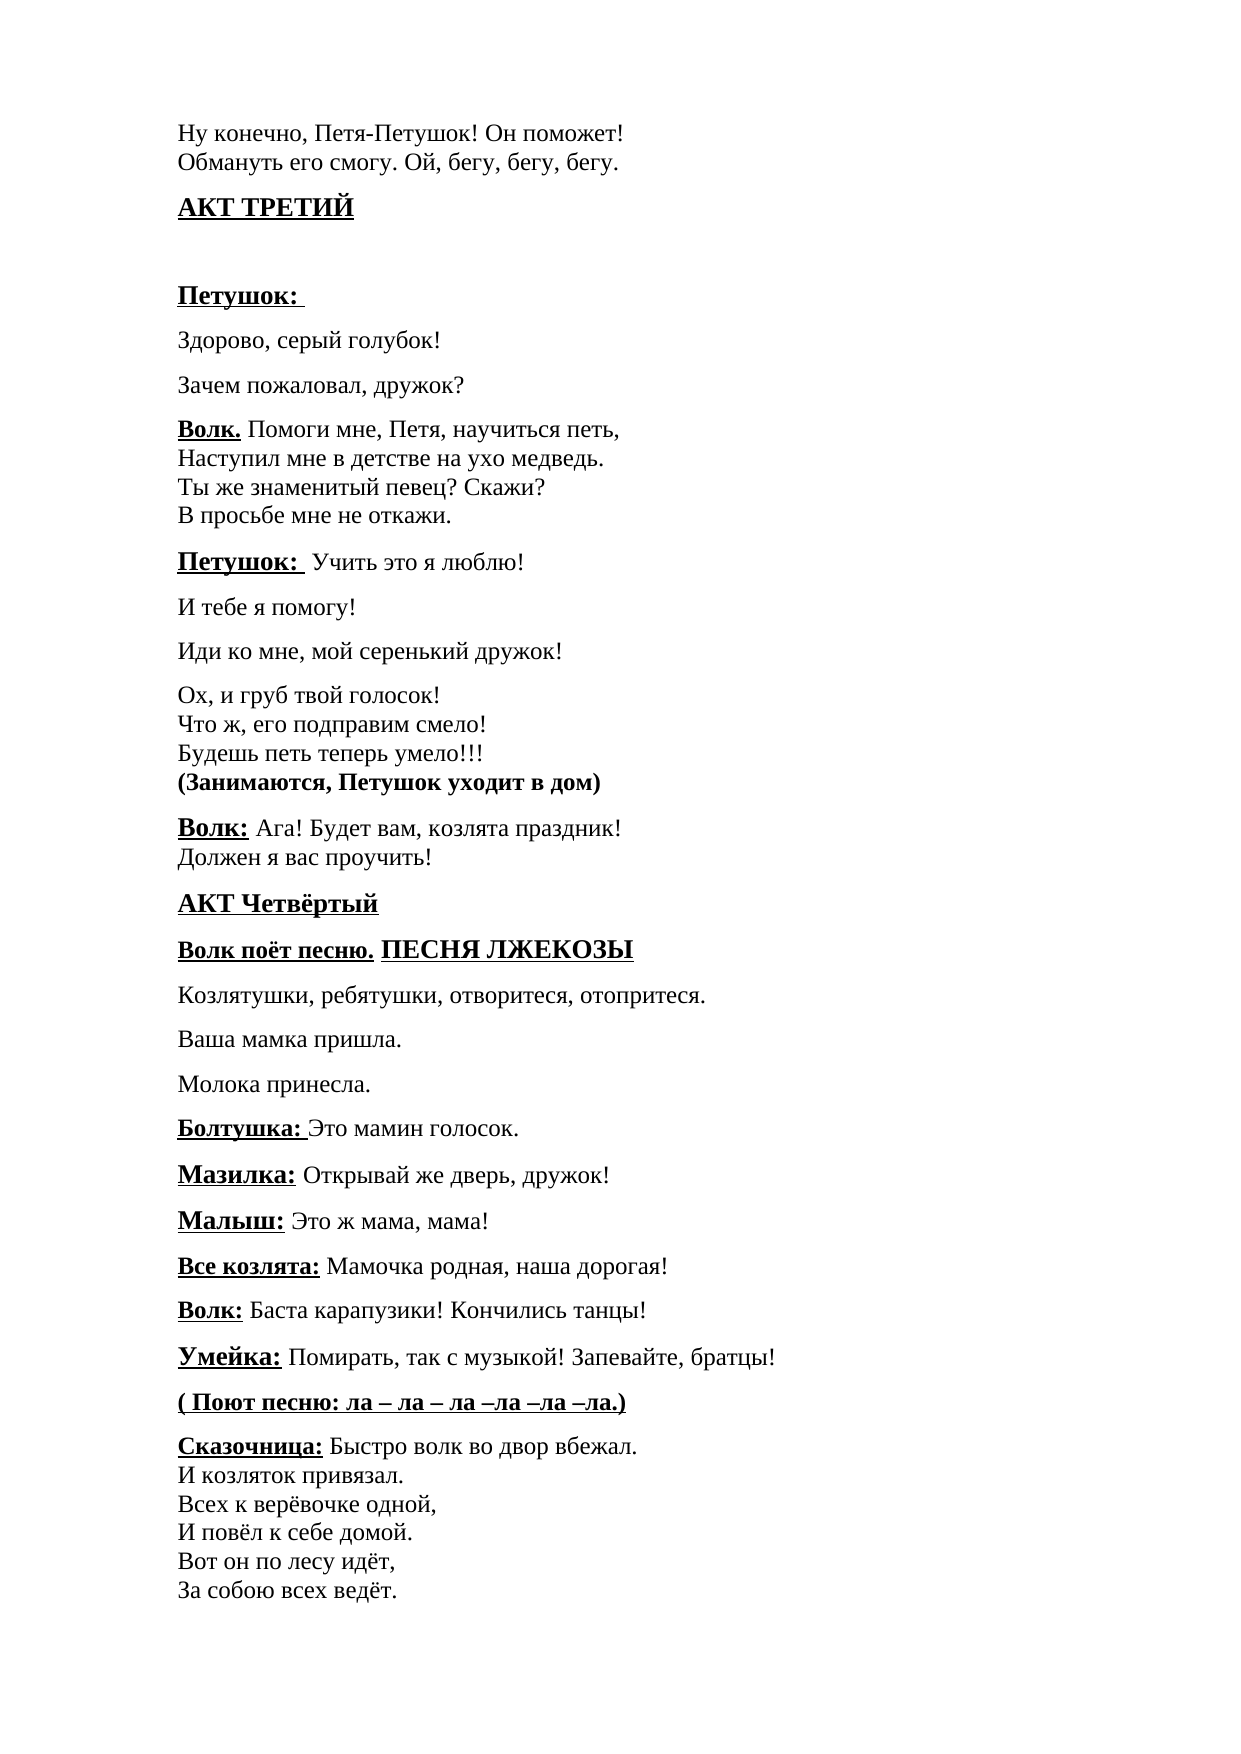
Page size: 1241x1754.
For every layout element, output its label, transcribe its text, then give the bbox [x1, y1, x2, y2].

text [177, 118, 1152, 176]
text ( Поют песню: ла – ла – ла –ла –ла –ла.) [177, 1387, 1152, 1416]
text Петушок: [177, 279, 1152, 310]
text Молока принесла. [177, 1069, 1152, 1098]
text Ох, и груб твой голосок! Что ж, его подправим смело! Будешь петь теперь умело!!! (Занимаются, Петушок уходит в дом) [177, 681, 1152, 796]
text Болтушка: Это мамин голосок. [177, 1113, 1152, 1142]
text Мазилка: Открывай же дверь, дружок! [177, 1158, 1152, 1189]
text Волк. Помоги мне, Петя, научиться петь, Наступил мне в детстве на ухо медведь. Ты же знаменитый певец? Скажи? В просьбе мне не откажи. [177, 414, 1152, 529]
text Ваша мамка пришла. [177, 1024, 1152, 1053]
text Здорово, серый голубок! [177, 326, 1152, 354]
text Волк: Ага! Будет вам, козлята праздник! Должен я вас проучить! [177, 811, 1152, 871]
text Все козлята: Мамочка родная, наша дорогая! [177, 1251, 1152, 1280]
text Волк поёт песню. ПЕСНЯ ЛЖЕКОЗЫ [177, 933, 1152, 964]
text Волк: Баста карапузики! Кончились танцы! [177, 1296, 1152, 1324]
text Умейка: Помирать, так с музыкой! Запевайте, братцы! [177, 1340, 1152, 1371]
text Сказочница: Быстро волк во двор вбежал. И козляток привязал. Всех к верёвочке одной, И повёл к себе домой. Вот он по лесу идёт, За собою всех ведёт. [177, 1431, 1152, 1604]
text АКТ Четвёртый [177, 887, 1152, 918]
text Петушок: Учить это я люблю! [177, 545, 1152, 576]
text Малыш: Это ж мама, мама! [177, 1204, 1152, 1236]
text Иди ко мне, мой серенький дружок! [177, 636, 1152, 665]
text Зачем пожаловал, дружок? [177, 370, 1152, 399]
text И тебе я помогу! [177, 592, 1152, 621]
text АКТ ТРЕТИЙ [177, 191, 1152, 222]
text Козлятушки, ребятушки, отворитеся, отопритеся. [177, 980, 1152, 1009]
